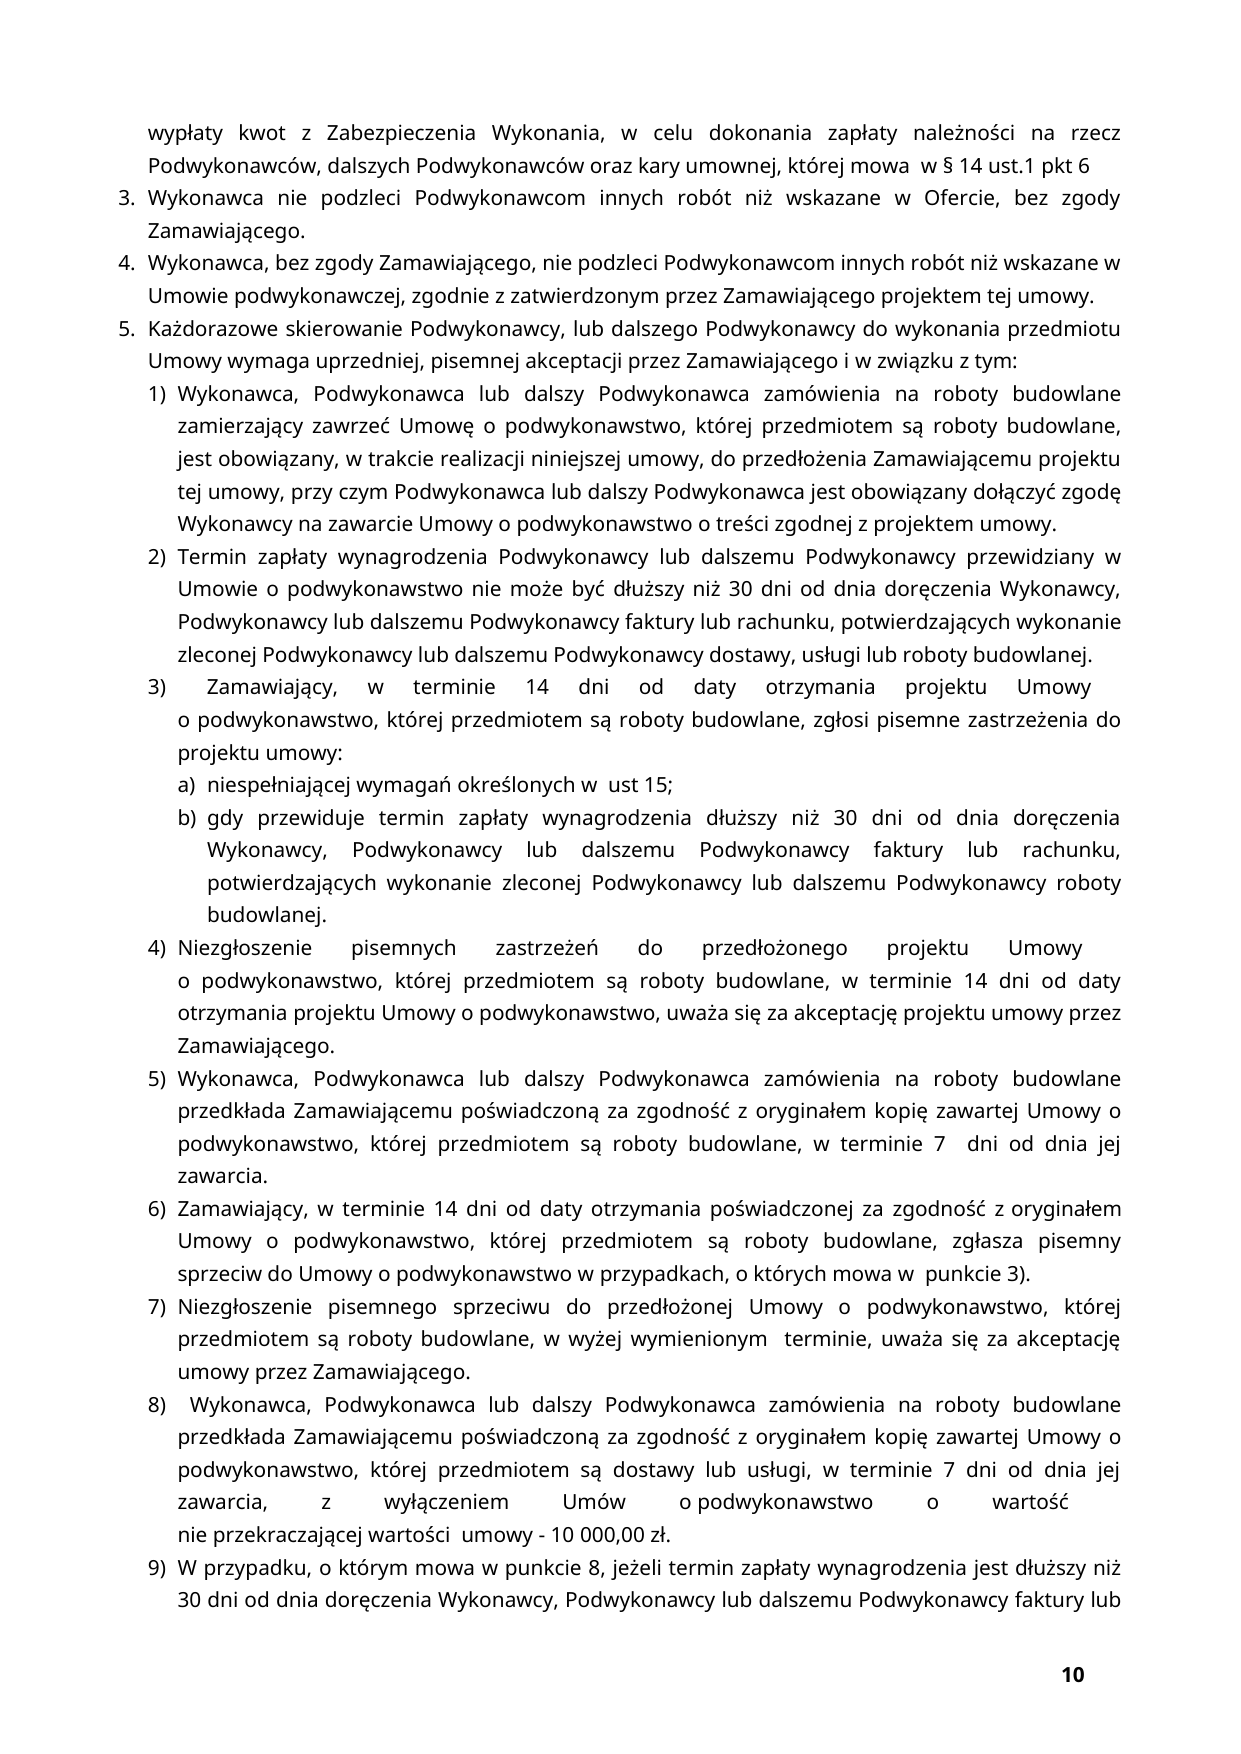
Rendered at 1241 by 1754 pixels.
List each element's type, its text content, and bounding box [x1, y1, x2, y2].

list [118, 118, 1122, 179]
text a) niespełniającej wymagań określonych w ust 15; [177, 770, 1122, 799]
list Wykonawca, bez zgody Zamawiającego, nie podzleci Podwykonawcom innych robót niż wskazane w Umowie podwykonawczej, zgodnie z zatwierdzonym przez Zamawiającego projektem tej umowy. [118, 248, 1122, 309]
list Każdorazowe skierowanie Podwykonawcy, lub dalszego Podwykonawcy do wykonania przedmiotu Umowy wymaga uprzedniej, pisemnej akceptacji przez Zamawiającego i w związku z tym: [118, 314, 1122, 375]
list Zamawiający, w terminie 14 dni od daty otrzymania poświadczonej za zgodność z oryginałem Umowy o podwykonawstwo, której przedmiotem są roboty budowlane, zgłasza pisemny sprzeciw do Umowy o podwykonawstwo w przypadkach, o których mowa w punkcie 3). [148, 1194, 1122, 1288]
list Wykonawca, Podwykonawca lub dalszy Podwykonawca zamówienia na roboty budowlane przedkłada Zamawiającemu poświadczoną za zgodność z oryginałem kopię zawartej Umowy o podwykonawstwo, której przedmiotem są roboty budowlane, w terminie 7 dni od dnia jej zawarcia. [148, 1064, 1122, 1190]
list Niezgłoszenie pisemnego sprzeciwu do przedłożonej Umowy o podwykonawstwo, której przedmiotem są roboty budowlane, w wyżej wymienionym terminie, uważa się za akceptację umowy przez Zamawiającego. [148, 1292, 1122, 1386]
list Wykonawca nie podzleci Podwykonawcom innych robót niż wskazane w Ofercie, bez zgody Zamawiającego. [118, 183, 1122, 244]
list Niezgłoszenie pisemnych zastrzeżeń do przedłożonego projektu Umowy o podwykonawstwo, której przedmiotem są roboty budowlane, w terminie 14 dni od daty otrzymania projektu Umowy o podwykonawstwo, uważa się za akceptację projektu umowy przez Zamawiającego. [148, 933, 1122, 1059]
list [148, 1553, 1122, 1614]
text b) gdy przewiduje termin zapłaty wynagrodzenia dłuższy niż 30 dni od dnia doręczenia Wykonawcy, Podwykonawcy lub dalszemu Podwykonawcy faktury lub rachunku, potwierdzających wykonanie zleconej Podwykonawcy lub dalszemu Podwykonawcy roboty budowlanej. [177, 803, 1122, 929]
list Zamawiający, w terminie 14 dni od daty otrzymania projektu Umowy o podwykonawstwo, której przedmiotem są roboty budowlane, zgłosi pisemne zastrzeżenia do projektu umowy: [148, 672, 1122, 766]
list Wykonawca, Podwykonawca lub dalszy Podwykonawca zamówienia na roboty budowlane zamierzający zawrzeć Umowę o podwykonawstwo, której przedmiotem są roboty budowlane, jest obowiązany, w trakcie realizacji niniejszej umowy, do przedłożenia Zamawiającemu projektu tej umowy, przy czym Podwykonawca lub dalszy Podwykonawca jest obowiązany dołączyć zgodę Wykonawcy na zawarcie Umowy o podwykonawstwo o treści zgodnej z projektem umowy. [148, 379, 1122, 538]
list Termin zapłaty wynagrodzenia Podwykonawcy lub dalszemu Podwykonawcy przewidziany w Umowie o podwykonawstwo nie może być dłuższy niż 30 dni od dnia doręczenia Wykonawcy, Podwykonawcy lub dalszemu Podwykonawcy faktury lub rachunku, potwierdzających wykonanie zleconej Podwykonawcy lub dalszemu Podwykonawcy dostawy, usługi lub roboty budowlanej. [148, 542, 1122, 668]
list Wykonawca, Podwykonawca lub dalszy Podwykonawca zamówienia na roboty budowlane przedkłada Zamawiającemu poświadczoną za zgodność z oryginałem kopię zawartej Umowy o podwykonawstwo, której przedmiotem są dostawy lub usługi, w terminie 7 dni od dnia jej zawarcia, z wyłączeniem Umów o podwykonawstwo o wartość nie przekraczającej wartości umowy - 10 000,00 zł. [148, 1390, 1122, 1548]
